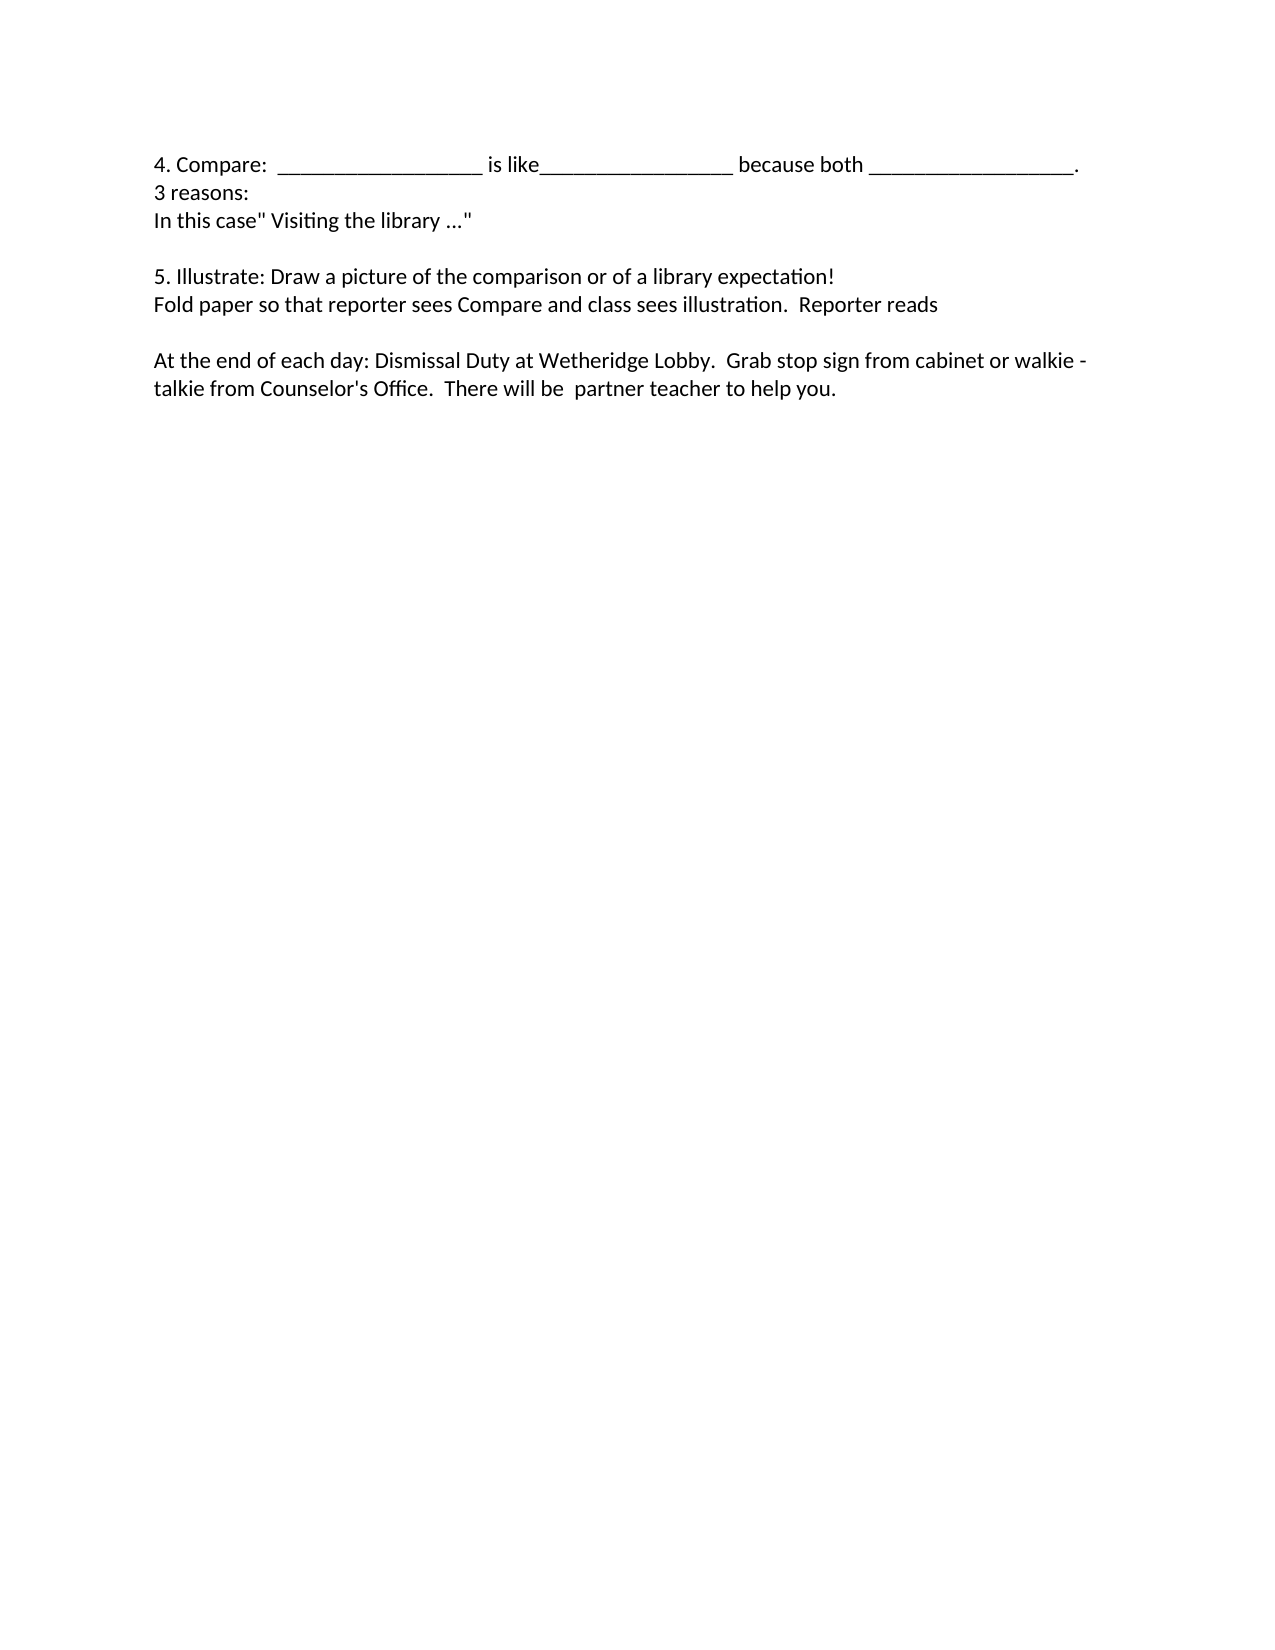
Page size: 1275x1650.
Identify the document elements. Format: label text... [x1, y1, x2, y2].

text 5. Illustrate: Draw a picture of the comparison or of a library expectation! [154, 262, 1125, 290]
text 4. Compare: __________________ is like_________________ because both __________________. [154, 150, 1125, 178]
text In this case" Visiting the library ..." [154, 206, 1125, 234]
text At the end of each day: Dismissal Duty at Wetheridge Lobby. Grab stop sign from cabinet or walkie -talkie from Counselor's Office. There will be partner teacher to help you. [154, 346, 1125, 402]
text 3 reasons: [154, 178, 1125, 206]
text Fold paper so that reporter sees Compare and class sees illustration. Reporter reads [154, 290, 1125, 318]
